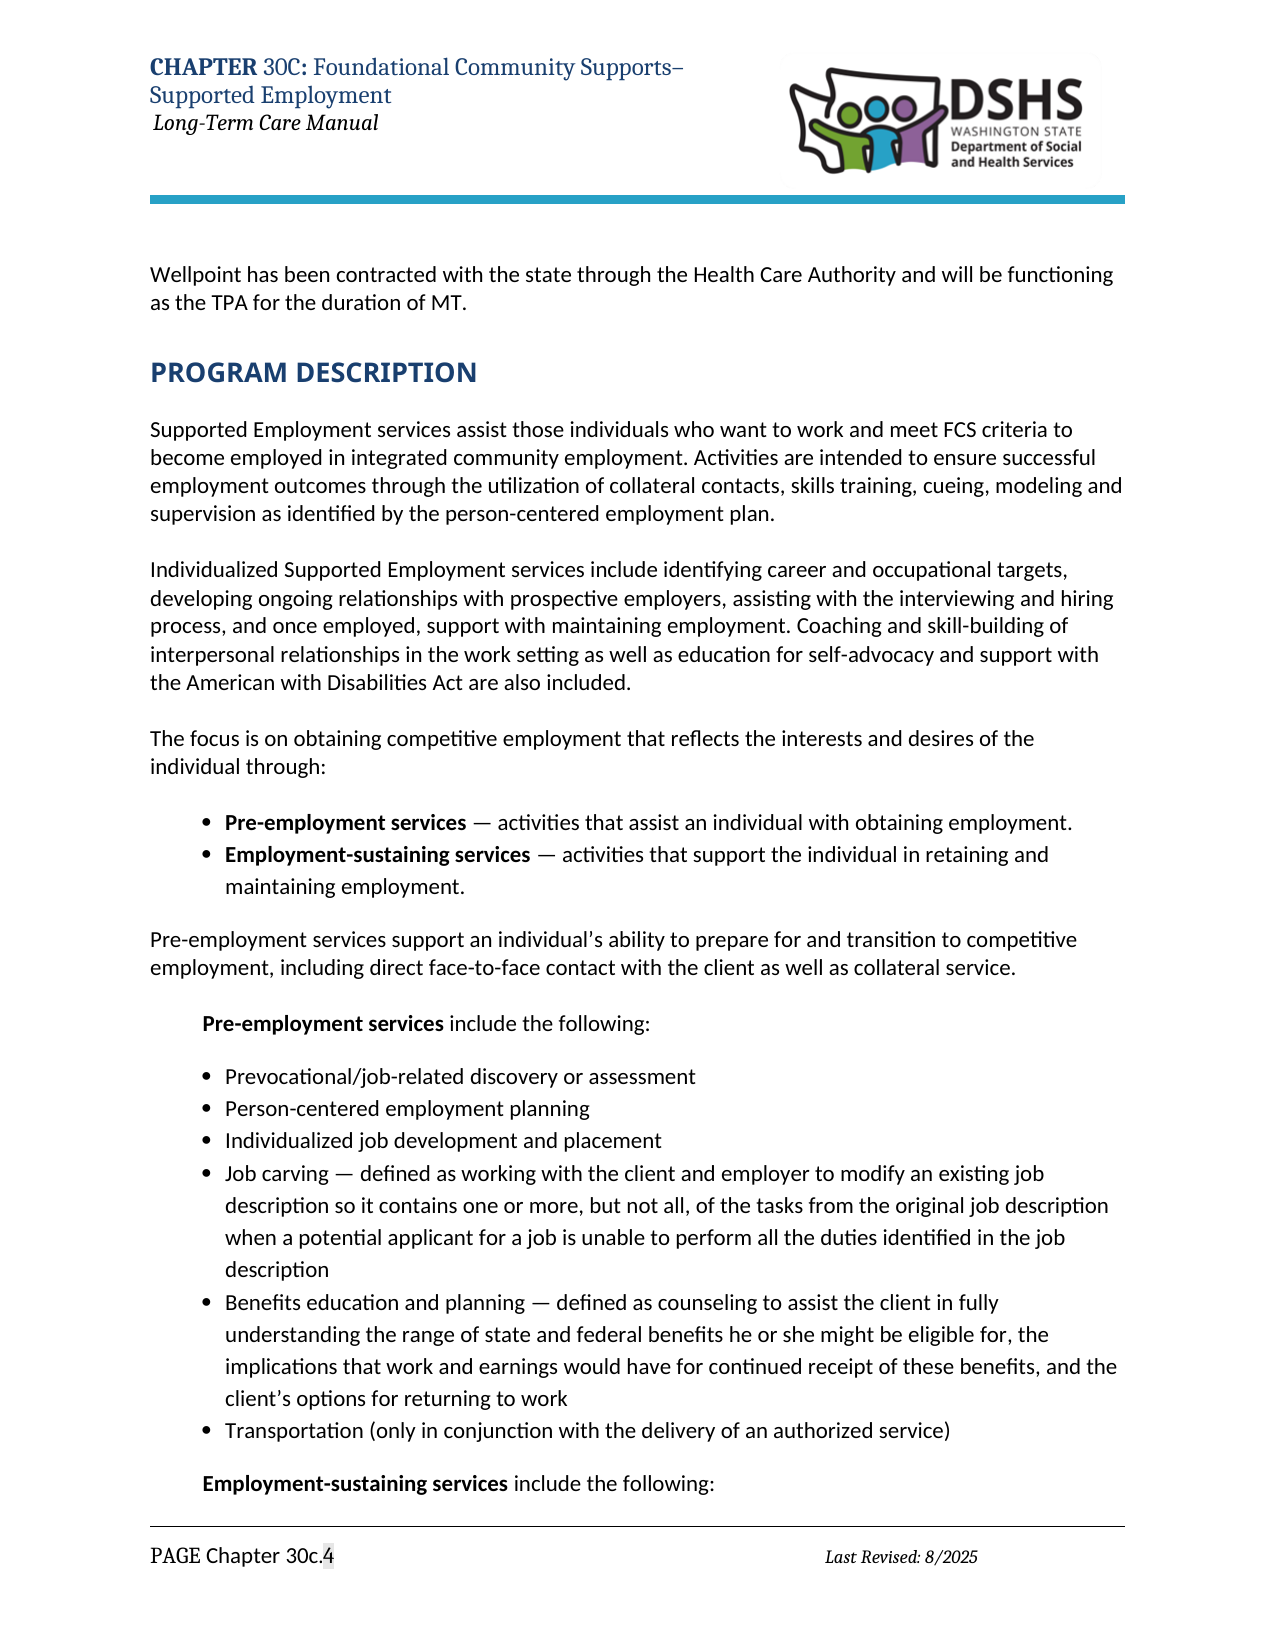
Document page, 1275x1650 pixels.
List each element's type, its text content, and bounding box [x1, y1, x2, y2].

list Job carving — defined as working with the client and employer to modify an existing job description so it contains one or more, but not all, of the tasks from the original job description when a potential applicant for a job is unable to perform all the duties identified in the job description [202, 1159, 1125, 1283]
picture [779, 52, 1103, 189]
list Benefits education and planning — defined as counseling to assist the client in fully understanding the range of state and federal benefits he or she might be eligible for, the implications that work and earnings would have for continued receipt of these benefits, and the client’s options for returning to work [202, 1288, 1125, 1412]
text The focus is on obtaining competitive employment that reflects the interests and desires of the individual through: [150, 724, 1125, 780]
list Individualized job development and placement [202, 1127, 1125, 1155]
list Prevocational/job-related discovery or assessment [202, 1062, 1125, 1090]
text Wellpoint has been contracted with the state through the Health Care Authority and will be functioning as the TPA for the duration of MT. [150, 260, 1125, 316]
list Employment-sustaining services — activities that support the individual in retaining and maintaining employment. [202, 840, 1125, 900]
subtitle Program Description [150, 354, 1125, 391]
text Pre-employment services include the following: [202, 1009, 1125, 1037]
list Transportation (only in conjunction with the delivery of an authorized service) [202, 1416, 1125, 1444]
text Supported Employment services assist those individuals who want to work and meet FCS criteria to become employed in integrated community employment. Activities are intended to ensure successful employment outcomes through the utilization of collateral contacts, skills training, cueing, modeling and supervision as identified by the person-centered employment plan. [150, 416, 1125, 528]
text Pre-employment services support an individual’s ability to prepare for and transition to competitive employment, including direct face-to-face contact with the client as well as collateral service. [150, 925, 1125, 981]
text Individualized Supported Employment services include identifying career and occupational targets, developing ongoing relationships with prospective employers, assisting with the interviewing and hiring process, and once employed, support with maintaining employment. Coaching and skill-building of interpersonal relationships in the work setting as well as education for self-advocacy and support with the American with Disabilities Act are also included. [150, 556, 1125, 696]
list Person-centered employment planning [202, 1094, 1125, 1122]
list Pre-employment services — activities that assist an individual with obtaining employment. [202, 808, 1125, 836]
text Employment-sustaining services include the following: [202, 1469, 1125, 1497]
